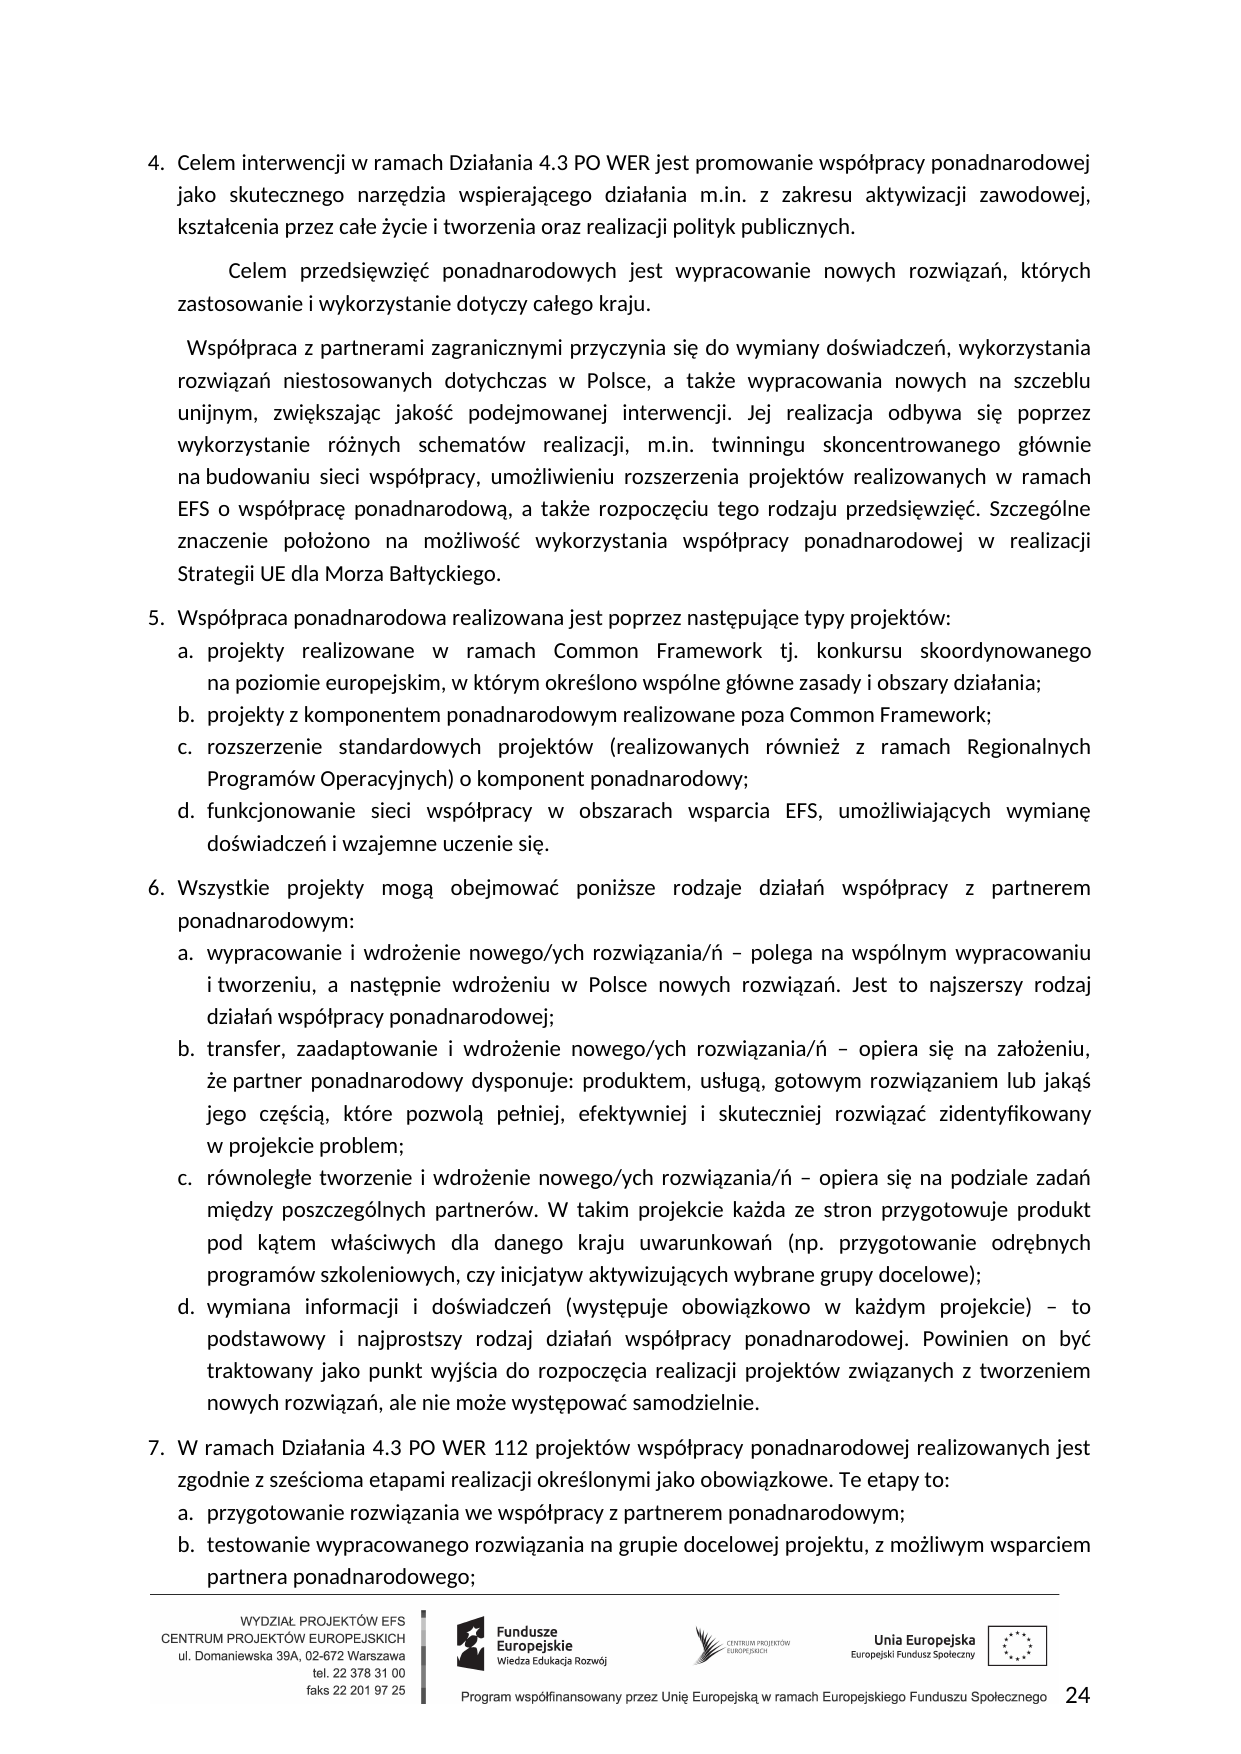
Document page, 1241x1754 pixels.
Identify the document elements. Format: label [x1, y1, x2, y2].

picture [150, 1594, 1060, 1704]
